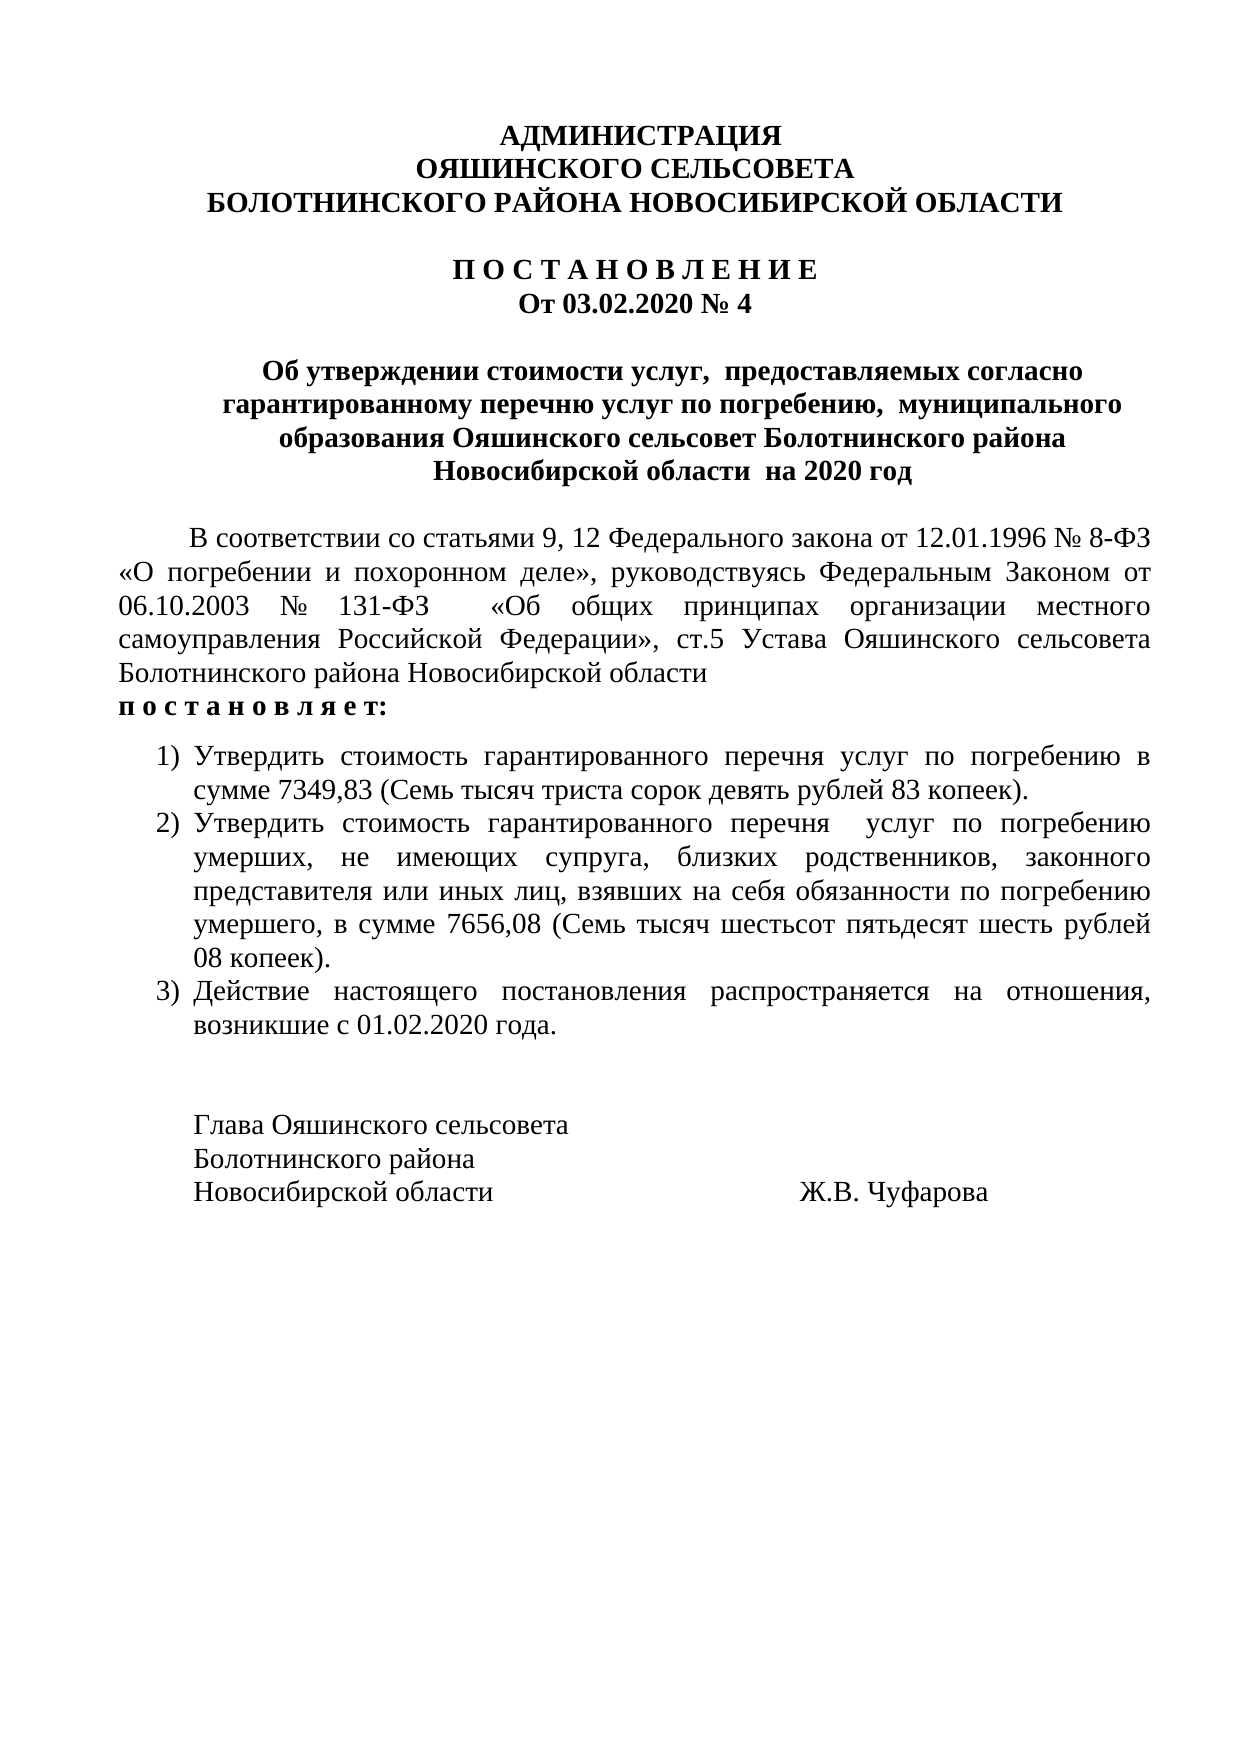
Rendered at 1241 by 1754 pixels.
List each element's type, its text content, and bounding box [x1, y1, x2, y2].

list Утвердить стоимость гарантированного перечня услуг по погребению умерших, не имеющих супруга, близких родственников, законного представителя или иных лиц, взявших на себя обязанности по погребению умершего, в сумме 7656,08 (Семь тысяч шестьсот пятьдесят шесть рублей 08 копеек). [156, 806, 1152, 973]
text п о с т а н о в л я е т: [118, 688, 1152, 722]
list Новосибирской области Ж.В. Чуфарова [193, 1174, 1152, 1208]
text В соответствии со статьями 9, 12 Федерального закона от 12.01.1996 № 8-ФЗ «О погребении и похоронном деле», руководствуясь Федеральным Законом от 06.10.2003 № 131-ФЗ «Об общих принципах организации местного самоуправления Российской Федерации», ст.5 Устава Ояшинского сельсовета Болотнинского района Новосибирской области [118, 521, 1152, 688]
list Утвердить стоимость гарантированного перечня услуг по погребению в сумме 7349,83 (Семь тысяч триста сорок девять рублей 83 копеек). [156, 738, 1152, 806]
text П О С Т А Н О В Л Е Н И Е [118, 252, 1152, 286]
text БОЛОТНИНСКОГО РАЙОНА НОВОСИБИРСКОЙ ОБЛАСТИ [118, 185, 1152, 219]
list Действие настоящего постановления распространяется на отношения, возникшие с 01.02.2020 года. [156, 973, 1152, 1040]
text От 03.02.2020 № 4 [118, 286, 1152, 319]
text Об утверждении стоимости услуг, предоставляемых согласно гарантированному перечню услуг по погребению, муниципального образования Ояшинского сельсовет Болотнинского района Новосибирской области на 2020 год [193, 353, 1152, 487]
list Глава Ояшинского сельсовета [193, 1107, 1152, 1141]
text ОЯШИНСКОГО СЕЛЬСОВЕТА [118, 152, 1152, 185]
text АДМИНИСТРАЦИЯ [118, 118, 1152, 152]
list Болотнинского района [193, 1141, 1152, 1174]
